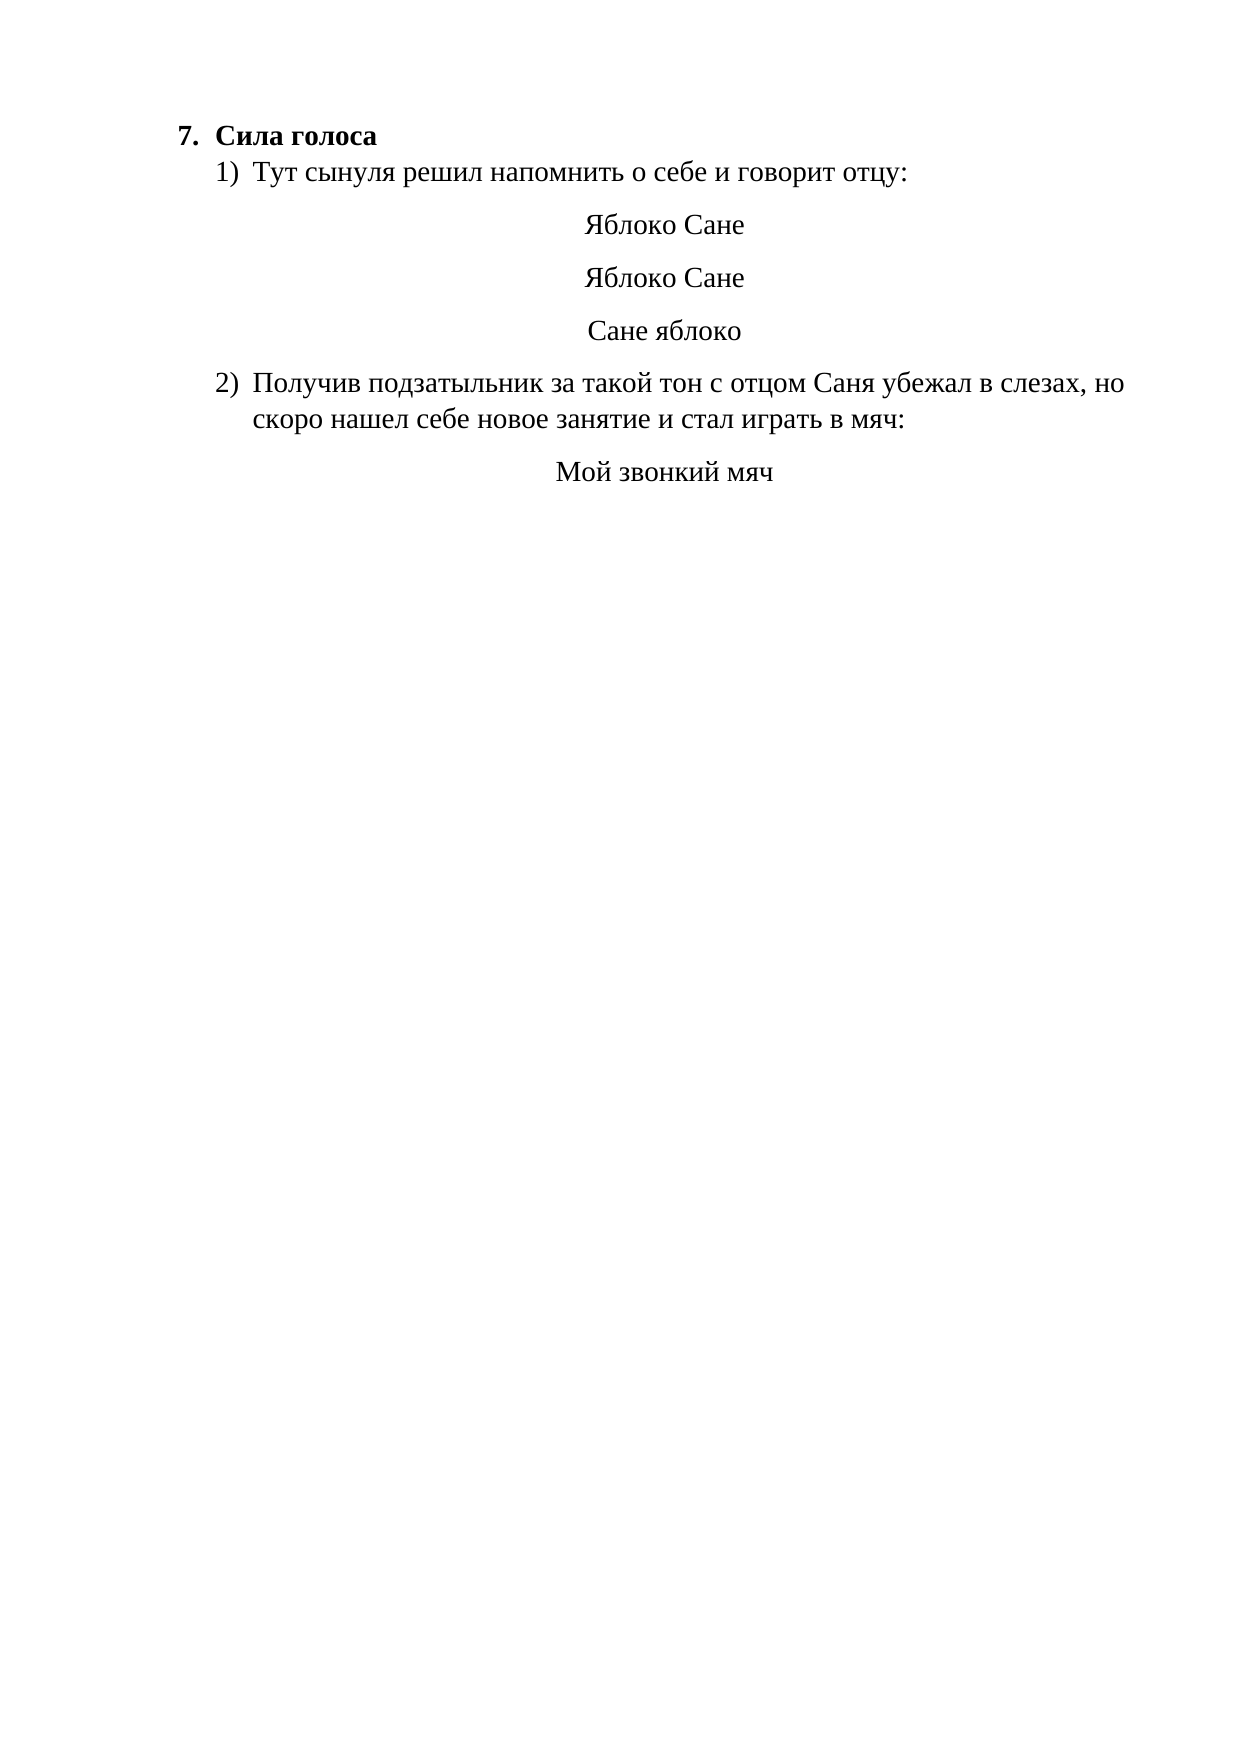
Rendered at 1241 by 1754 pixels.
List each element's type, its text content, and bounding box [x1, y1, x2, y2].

text Яблоко Сане [177, 260, 1152, 293]
list Сила голоса [177, 118, 1152, 152]
text Яблоко Сане [177, 207, 1152, 241]
list Тут сынуля решил напомнить о себе и говорит отцу: [215, 154, 1152, 188]
list Получив подзатыльник за такой тон с отцом Саня убежал в слезах, но скоро нашел себе новое занятие и стал играть в мяч: [215, 366, 1152, 435]
text Мой звонкий мяч [177, 454, 1152, 488]
text Сане яблоко [177, 313, 1152, 346]
